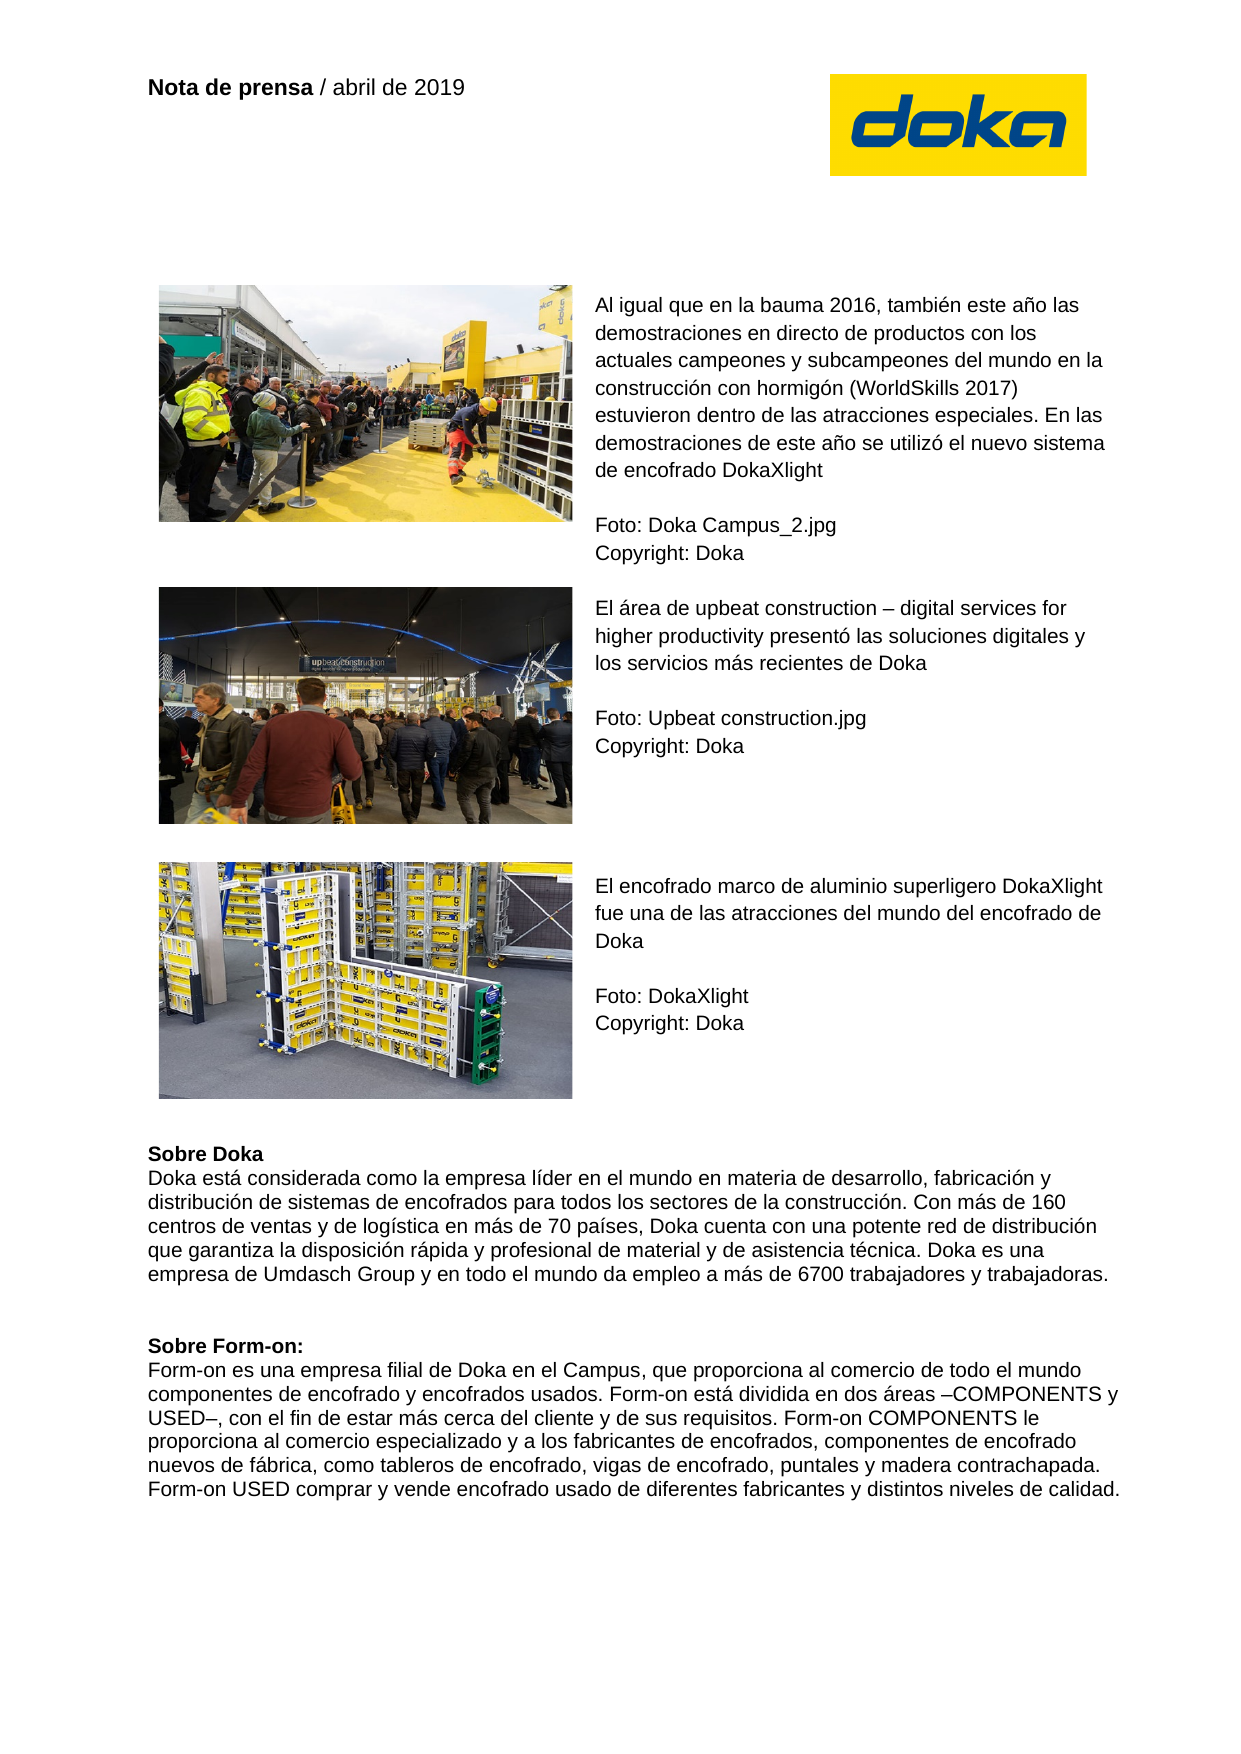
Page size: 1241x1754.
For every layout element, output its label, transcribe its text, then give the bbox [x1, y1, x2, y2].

text Sobre Doka [148, 1142, 1122, 1166]
table_cell [148, 569, 583, 843]
picture [830, 74, 1087, 176]
picture [158, 285, 573, 522]
table_cell [148, 266, 583, 569]
picture [158, 587, 573, 824]
text Form-on es una empresa filial de Doka en el Campus, que proporciona al comercio de todo el mundo componentes de encofrado y encofrados usados. Form-on está dividida en dos áreas –COMPONENTS y USED–, con el fin de estar más cerca del cliente y de sus requisitos. Form-on COMPONENTS le proporciona al comercio especializado y a los fabricantes de encofrados, componentes de encofrado nuevos de fábrica, como tableros de encofrado, vigas de encofrado, puntales y madera contrachapada. Form-on USED comprar y vende encofrado usado de diferentes fabricantes y distintos niveles de calidad. [148, 1357, 1122, 1501]
table_cell El área de upbeat construction – digital services for higher productivity presentó las soluciones digitales y los servicios más recientes de Doka Foto: Upbeat construction.jpg Copyright: Doka [584, 569, 1122, 843]
table_cell El encofrado marco de aluminio superligero DokaXlight fue una de las atracciones del mundo del encofrado de Doka Foto: DokaXlight Copyright: Doka [584, 843, 1122, 1118]
text Doka está considerada como la empresa líder en el mundo en materia de desarrollo, fabricación y distribución de sistemas de encofrados para todos los sectores de la construcción. Con más de 160 centros de ventas y de logística en más de 70 países, Doka cuenta con una potente red de distribución que garantiza la disposición rápida y profesional de material y de asistencia técnica. Doka es una empresa de Umdasch Group y en todo el mundo da empleo a más de 6700 trabajadores y trabajadoras. [148, 1166, 1122, 1286]
text Sobre Form-on: [148, 1333, 1122, 1357]
table_cell [148, 843, 583, 1118]
picture [158, 862, 573, 1099]
table_cell Al igual que en la bauma 2016, también este año las demostraciones en directo de productos con los actuales campeones y subcampeones del mundo en la construcción con hormigón (WorldSkills 2017) estuvieron dentro de las atracciones especiales. En las demostraciones de este año se utilizó el nuevo sistema de encofrado DokaXlight Foto: Doka Campus_2.jpg Copyright: Doka [584, 266, 1122, 569]
